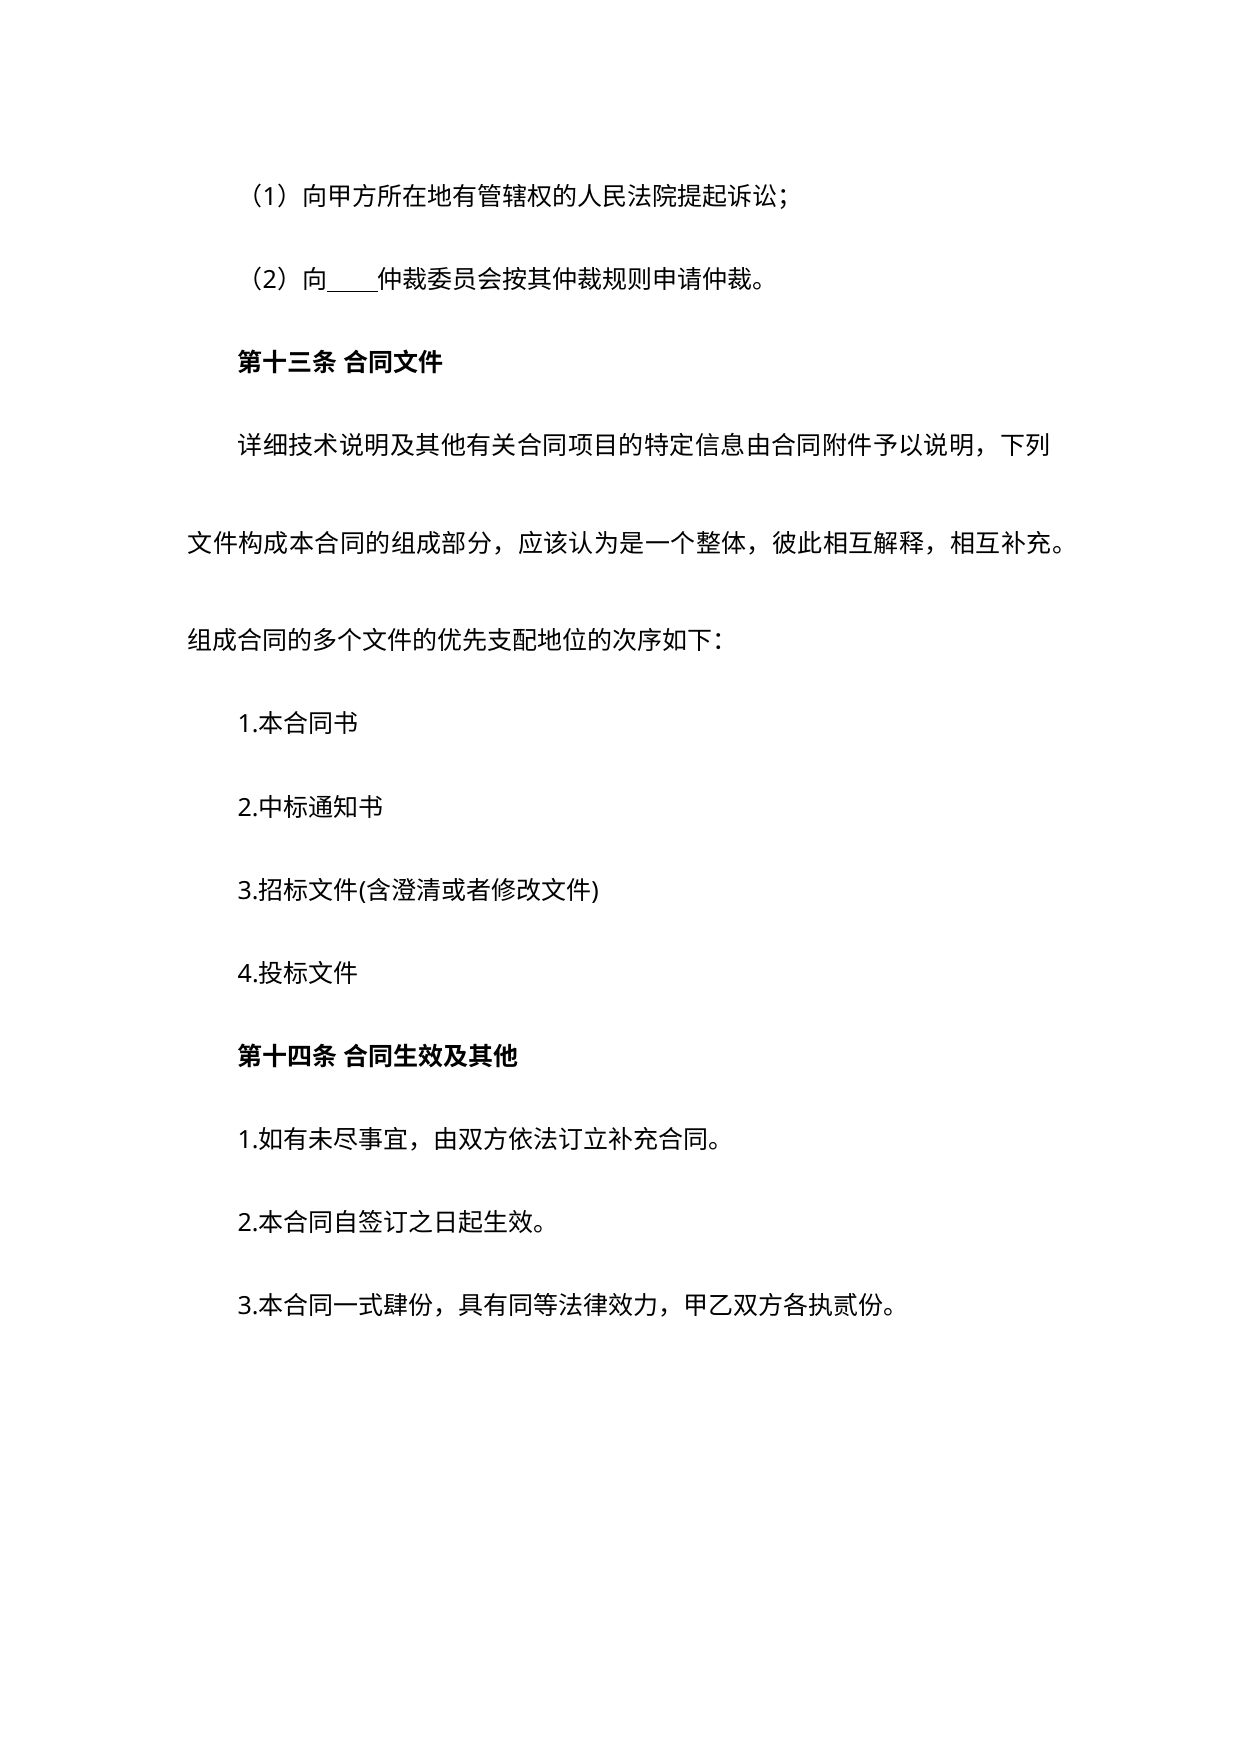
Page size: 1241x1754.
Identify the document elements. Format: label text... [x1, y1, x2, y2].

list 2.中标通知书 [187, 773, 1053, 838]
list （1）向甲方所在地有管辖权的人民法院提起诉讼； [187, 162, 1053, 227]
list 第十四条 合同生效及其他 [187, 1022, 1053, 1087]
list 详细技术说明及其他有关合同项目的特定信息由合同附件予以说明，下列文件构成本合同的组成部分，应该认为是一个整体，彼此相互解释，相互补充。组成合同的多个文件的优先支配地位的次序如下： [187, 411, 1053, 671]
list 3.本合同一式肆份，具有同等法律效力，甲乙双方各执贰份。 [187, 1271, 1053, 1336]
list 第十三条 合同文件 [187, 328, 1053, 393]
list 1.如有未尽事宜，由双方依法订立补充合同。 [187, 1105, 1053, 1170]
list （2）向 仲裁委员会按其仲裁规则申请仲裁。 [187, 245, 1053, 310]
list 4.投标文件 [187, 939, 1053, 1004]
list 3.招标文件(含澄清或者修改文件) [187, 856, 1053, 921]
list 2.本合同自签订之日起生效。 [187, 1188, 1053, 1253]
list 1.本合同书 [187, 689, 1053, 754]
